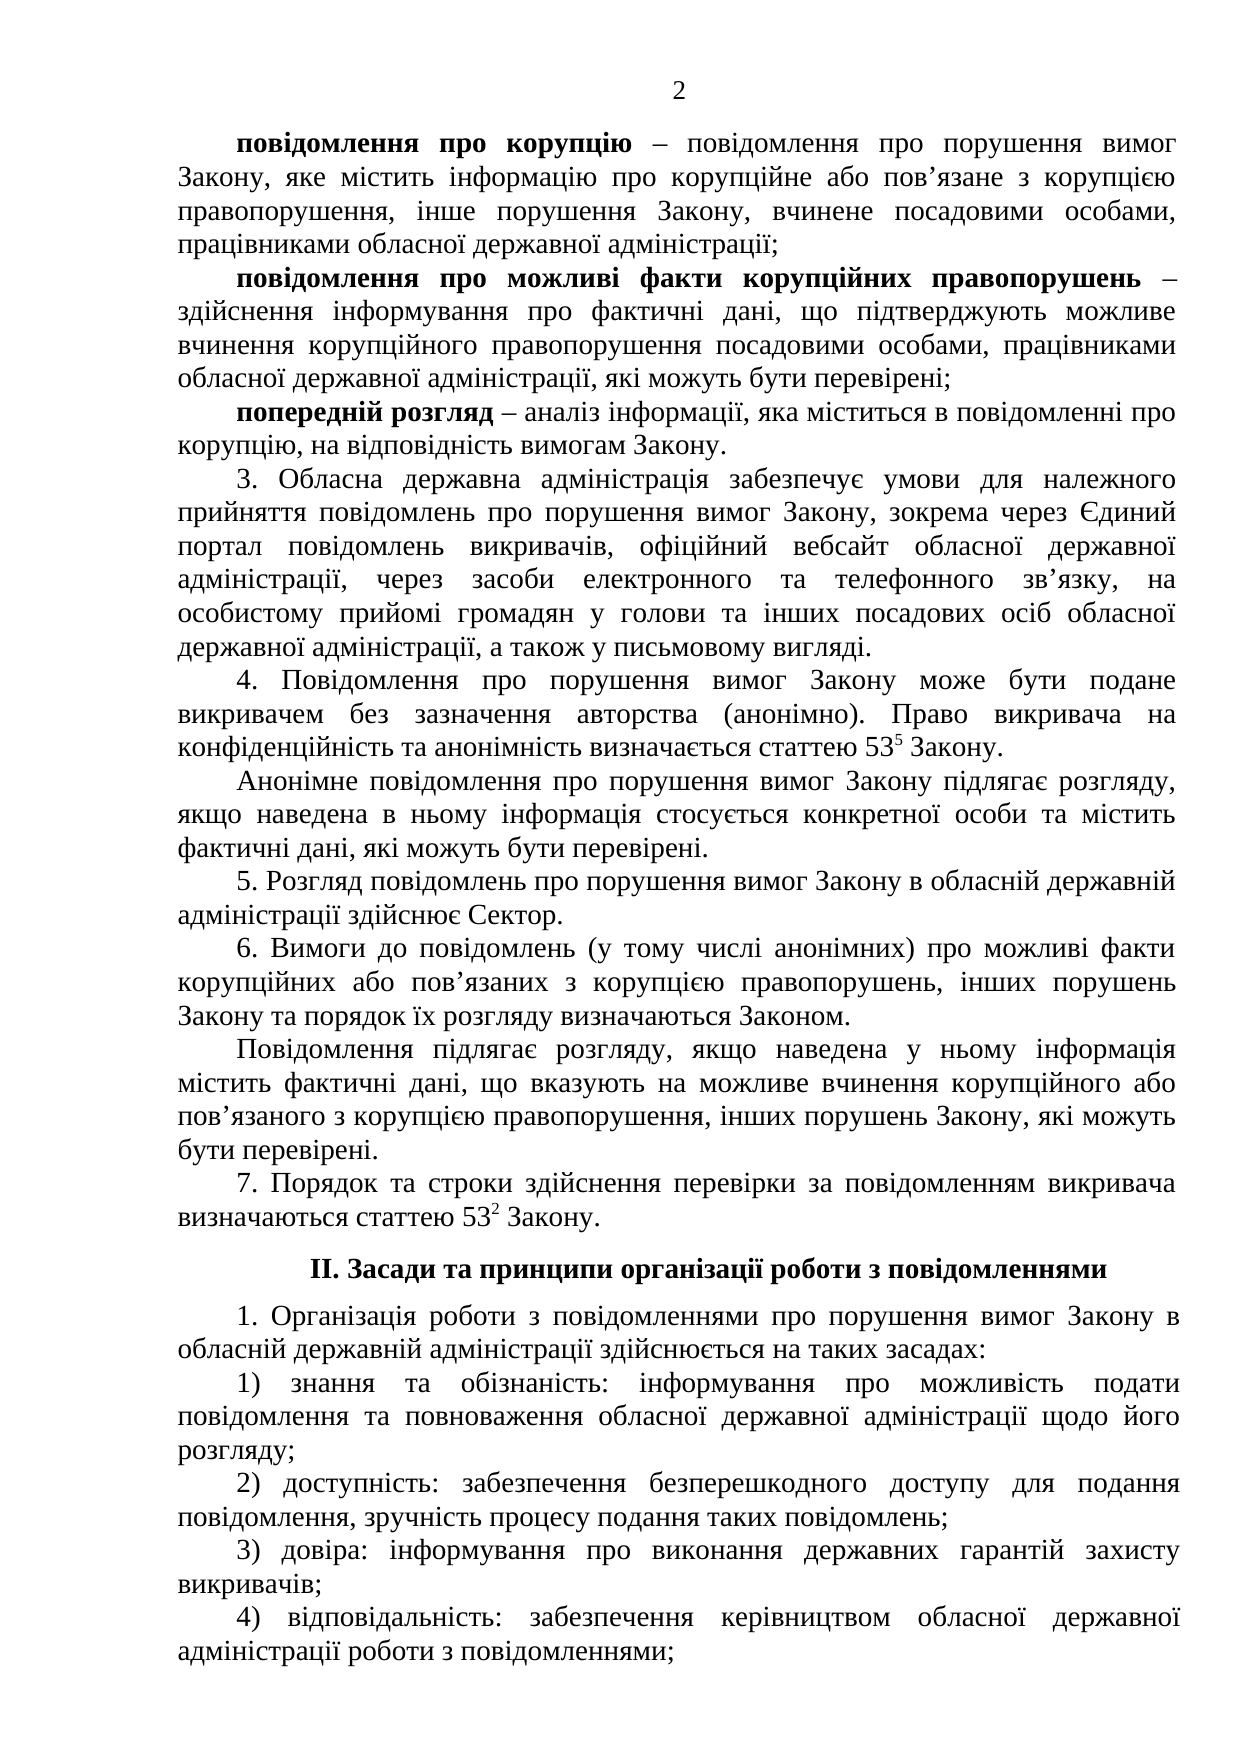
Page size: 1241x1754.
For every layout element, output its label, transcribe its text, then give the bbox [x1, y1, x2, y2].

text 4. Повідомлення про порушення вимог Закону може бути подане викривачем без зазначення авторства (анонімно). Право викривача на конфіденційність та анонімність визначається статтею 535 Закону. [177, 662, 1177, 763]
text попередній розгляд – аналіз інформації, яка міститься в повідомленні про корупцію, на відповідність вимогам Закону. [177, 394, 1177, 461]
text Повідомлення підлягає розгляду, якщо наведена у ньому інформація містить фактичні дані, що вказують на можливе вчинення корупційного або пов’язаного з корупцією правопорушення, інших порушень Закону, які можуть бути перевірені. [177, 1031, 1177, 1165]
text повідомлення про можливі факти корупційних правопорушень – здійснення інформування про фактичні дані, що підтверджують можливе вчинення корупційного правопорушення посадовими особами, працівниками обласної державної адміністрації, які можуть бути перевірені; [177, 260, 1177, 394]
text 3. Обласна державна адміністрація забезпечує умови для належного прийняття повідомлень про порушення вимог Закону, зокрема через Єдиний портал повідомлень викривачів, офіційний вебсайт обласної державної адміністрації, через засоби електронного та телефонного зв’язку, на особистому прийомі громадян у голови та інших посадових осіб обласної державної адміністрації, а також у письмовому вигляді. [177, 461, 1177, 662]
text 1) знання та обізнаність: інформування про можливість подати повідомлення та повноваження обласної державної адміністрації щодо його розгляду; [177, 1365, 1181, 1465]
text повідомлення про корупцію – повідомлення про порушення вимог Закону, яке містить інформацію про корупційне або пов’язане з корупцією правопорушення, інше порушення Закону, вчинене посадовими особами, працівниками обласної державної адміністрації; [177, 126, 1177, 260]
text 2) доступність: забезпечення безперешкодного доступу для подання повідомлення, зручність процесу подання таких повідомлень; [177, 1465, 1181, 1532]
text II. Засади та принципи організації роботи з повідомленнями [177, 1252, 1181, 1285]
text 3) довіра: інформування про виконання державних гарантій захисту викривачів; [177, 1532, 1181, 1599]
text 7. Порядок та строки здійснення перевірки за повідомленням викривача визначаються статтею 532 Закону. [177, 1165, 1177, 1232]
text 1. Організація роботи з повідомленнями про порушення вимог Закону в обласній державній адміністрації здійснюється на таких засадах: [177, 1298, 1181, 1365]
text 5. Розгляд повідомлень про порушення вимог Закону в обласній державній адміністрації здійснює Сектор. [177, 863, 1177, 931]
text 6. Вимоги до повідомлень (у тому числі анонімних) про можливі факти корупційних або пов’язаних з корупцією правопорушень, інших порушень Закону та порядок їх розгляду визначаються Законом. [177, 931, 1177, 1031]
text Анонімне повідомлення про порушення вимог Закону підлягає розгляду, якщо наведена в ньому інформація стосується конкретної особи та містить фактичні дані, які можуть бути перевірені. [177, 763, 1177, 863]
text 4) відповідальність: забезпечення керівництвом обласної державної адміністрації роботи з повідомленнями; [177, 1599, 1181, 1667]
